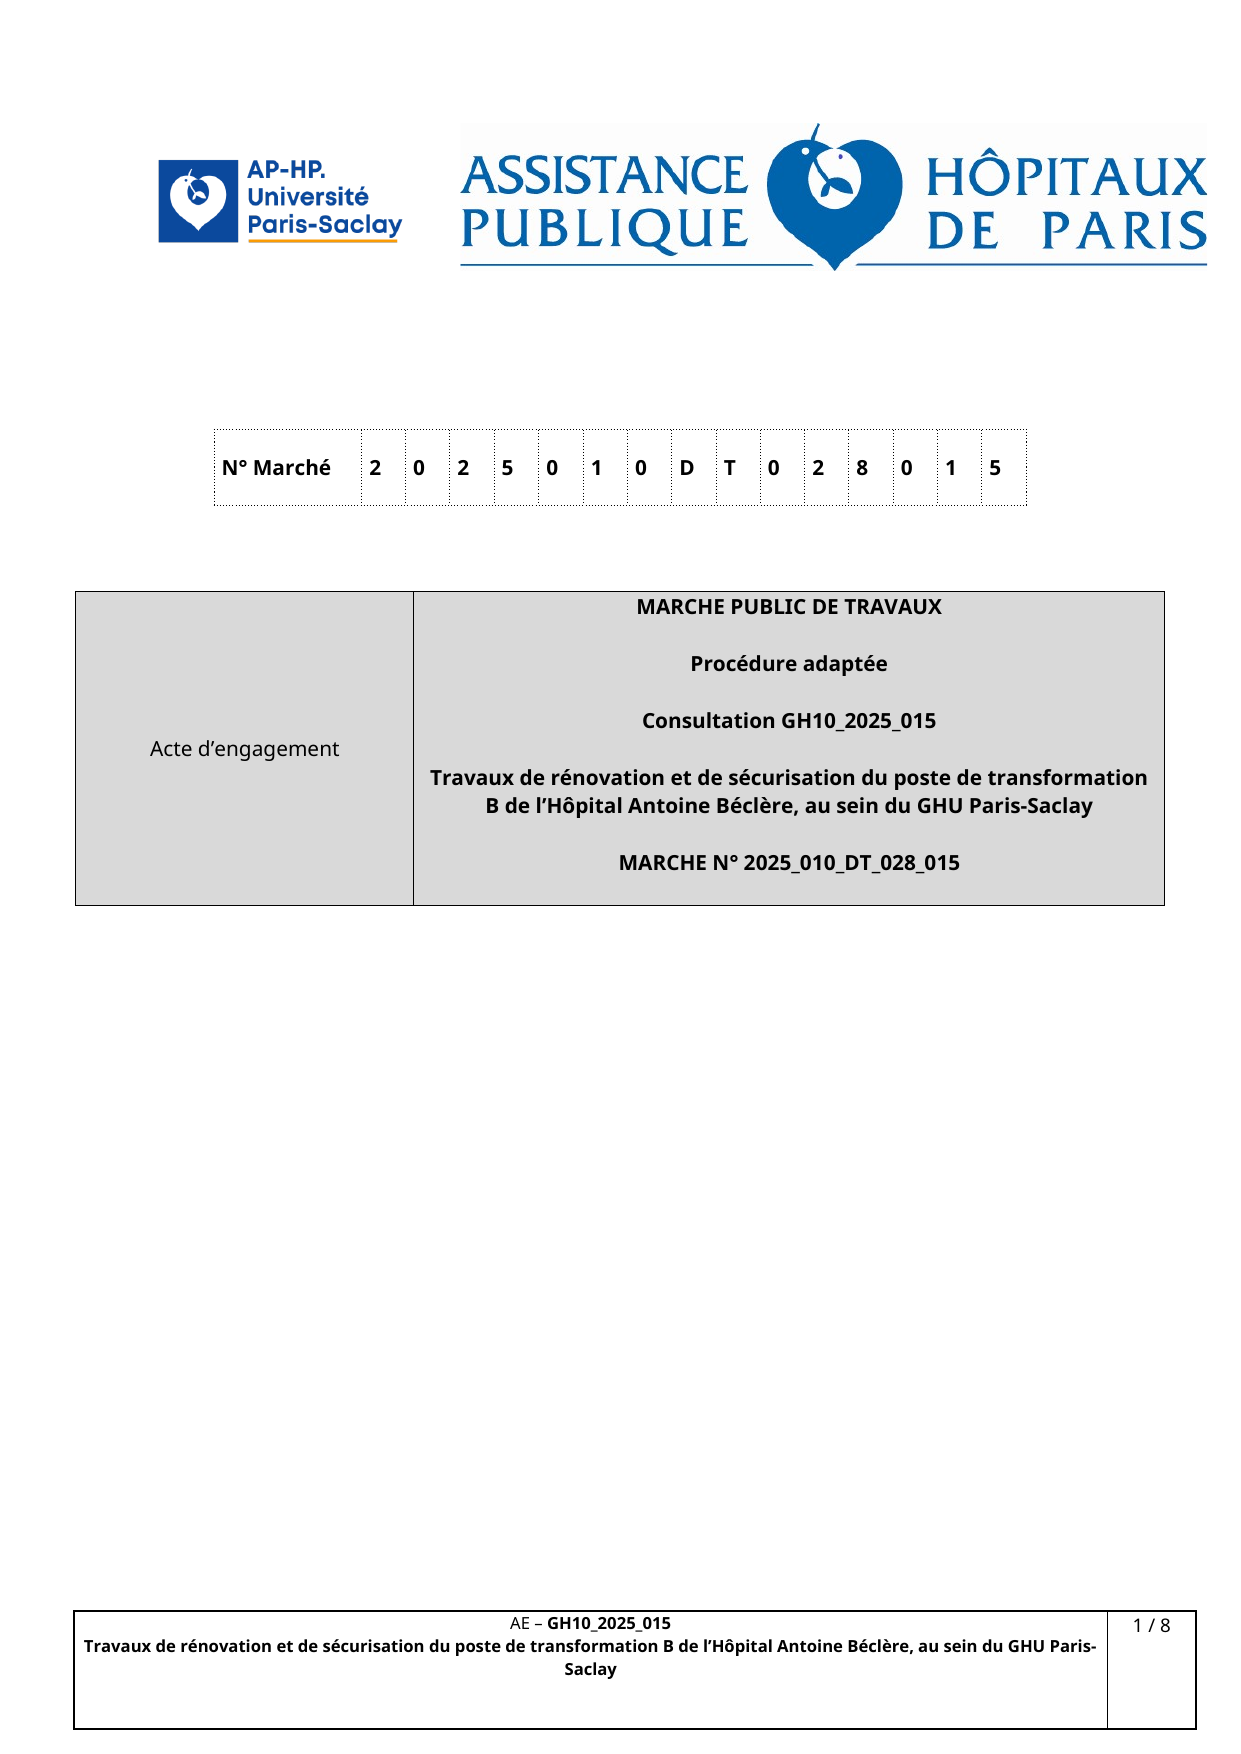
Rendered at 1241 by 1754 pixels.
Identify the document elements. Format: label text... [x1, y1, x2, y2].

table_header 2 [805, 429, 849, 505]
table_header 8 [849, 429, 893, 505]
table_header Acte d’engagement [76, 592, 413, 905]
table_header N° Marché [214, 429, 362, 505]
table_header D [672, 429, 716, 505]
table_header 0 [406, 429, 450, 505]
table_header MARCHE PUBLIC DE TRAVAUX Procédure adaptée Consultation GH10_2025_015 Travaux de rénovation et de sécurisation du poste de transformation B de l’Hôpital Antoine Béclère, au sein du GHU Paris-Saclay MARCHE N° 2025_010_DT_028_015 [414, 592, 1164, 905]
table_header 5 [982, 429, 1026, 505]
picture [460, 123, 1208, 271]
table_header 0 [893, 429, 938, 505]
table_header 0 [539, 429, 583, 505]
table_header 1 [583, 429, 627, 505]
table_header 5 [494, 429, 539, 505]
table_header 1 [938, 429, 982, 505]
table_header T [716, 429, 760, 505]
table_header 2 [450, 429, 494, 505]
table_header 0 [760, 429, 805, 505]
table_header 2 [362, 429, 406, 505]
table_header 0 [628, 429, 672, 505]
picture [118, 118, 437, 284]
